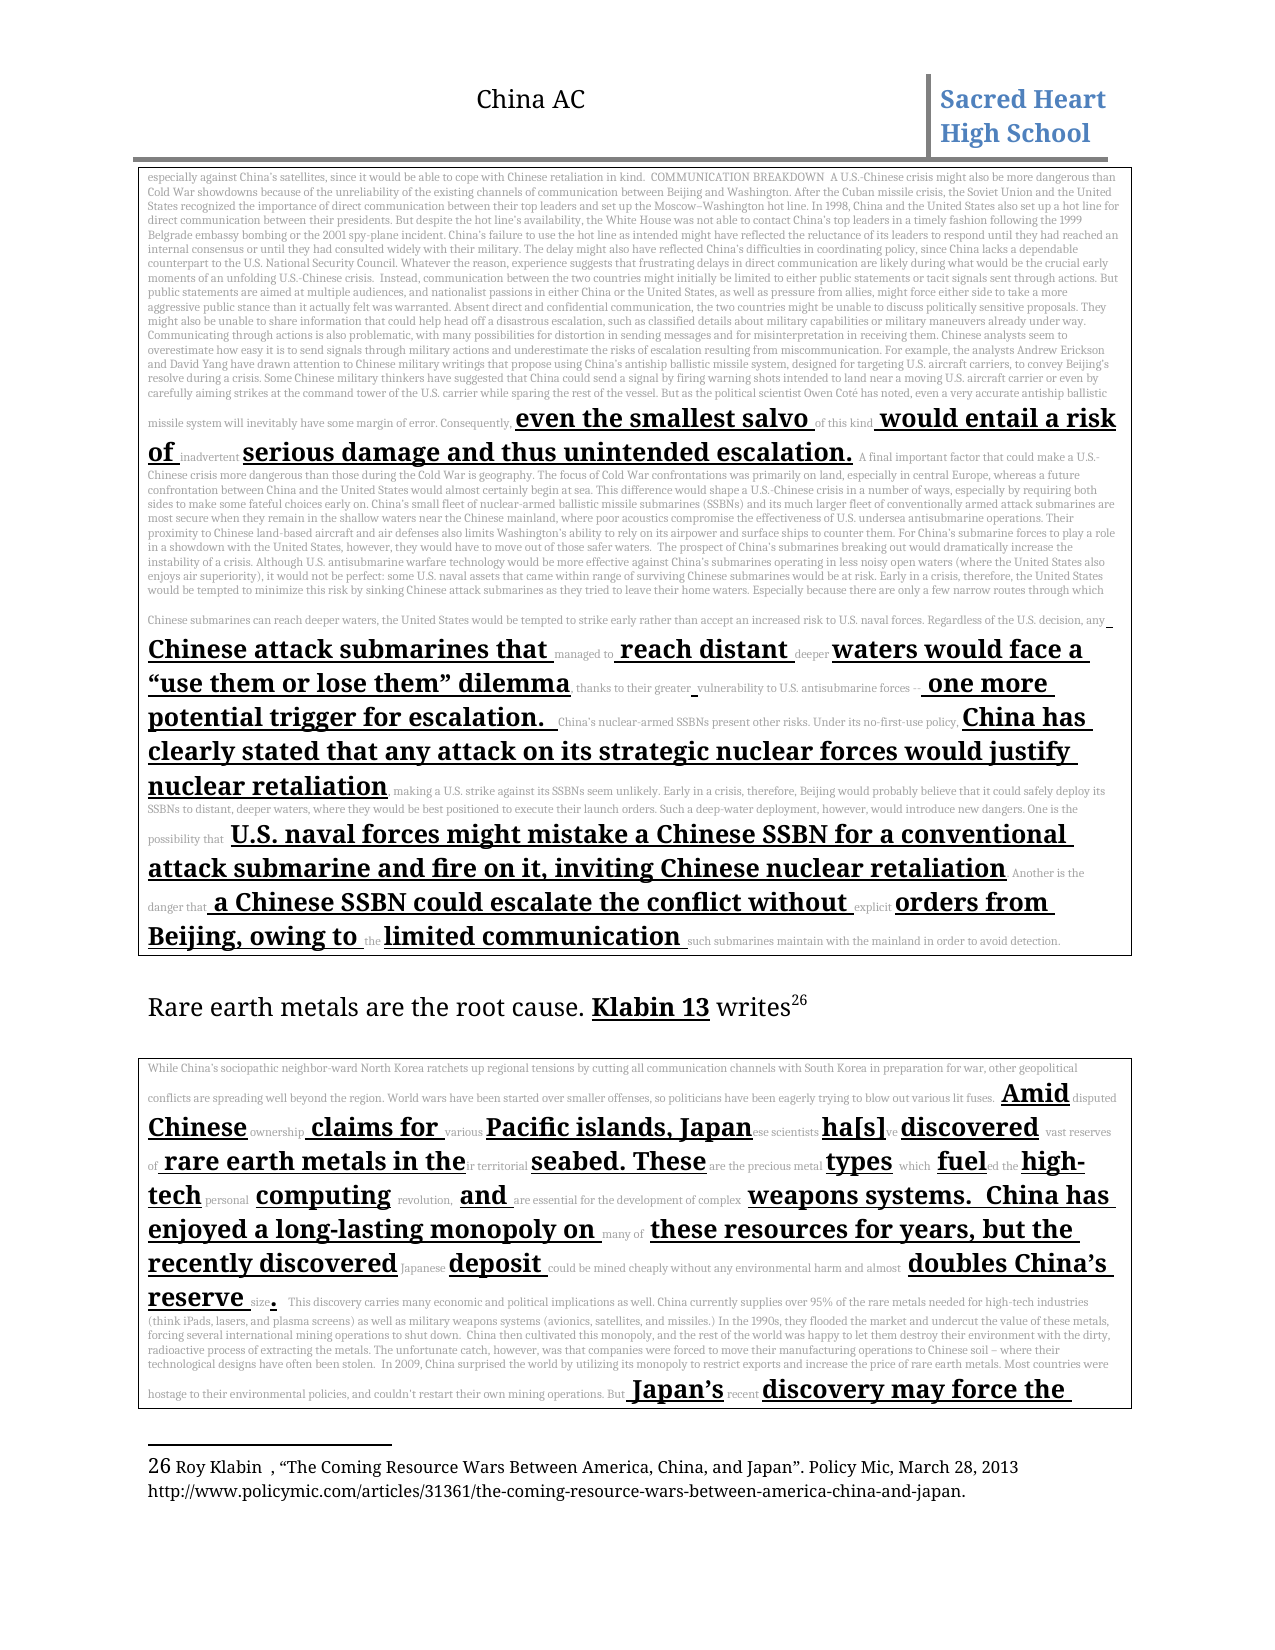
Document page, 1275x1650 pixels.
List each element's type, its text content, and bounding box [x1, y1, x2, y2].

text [139, 1059, 1131, 1408]
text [139, 168, 1131, 955]
text Rare earth metals are the root cause. Klabin 13 writes [148, 990, 1122, 1024]
